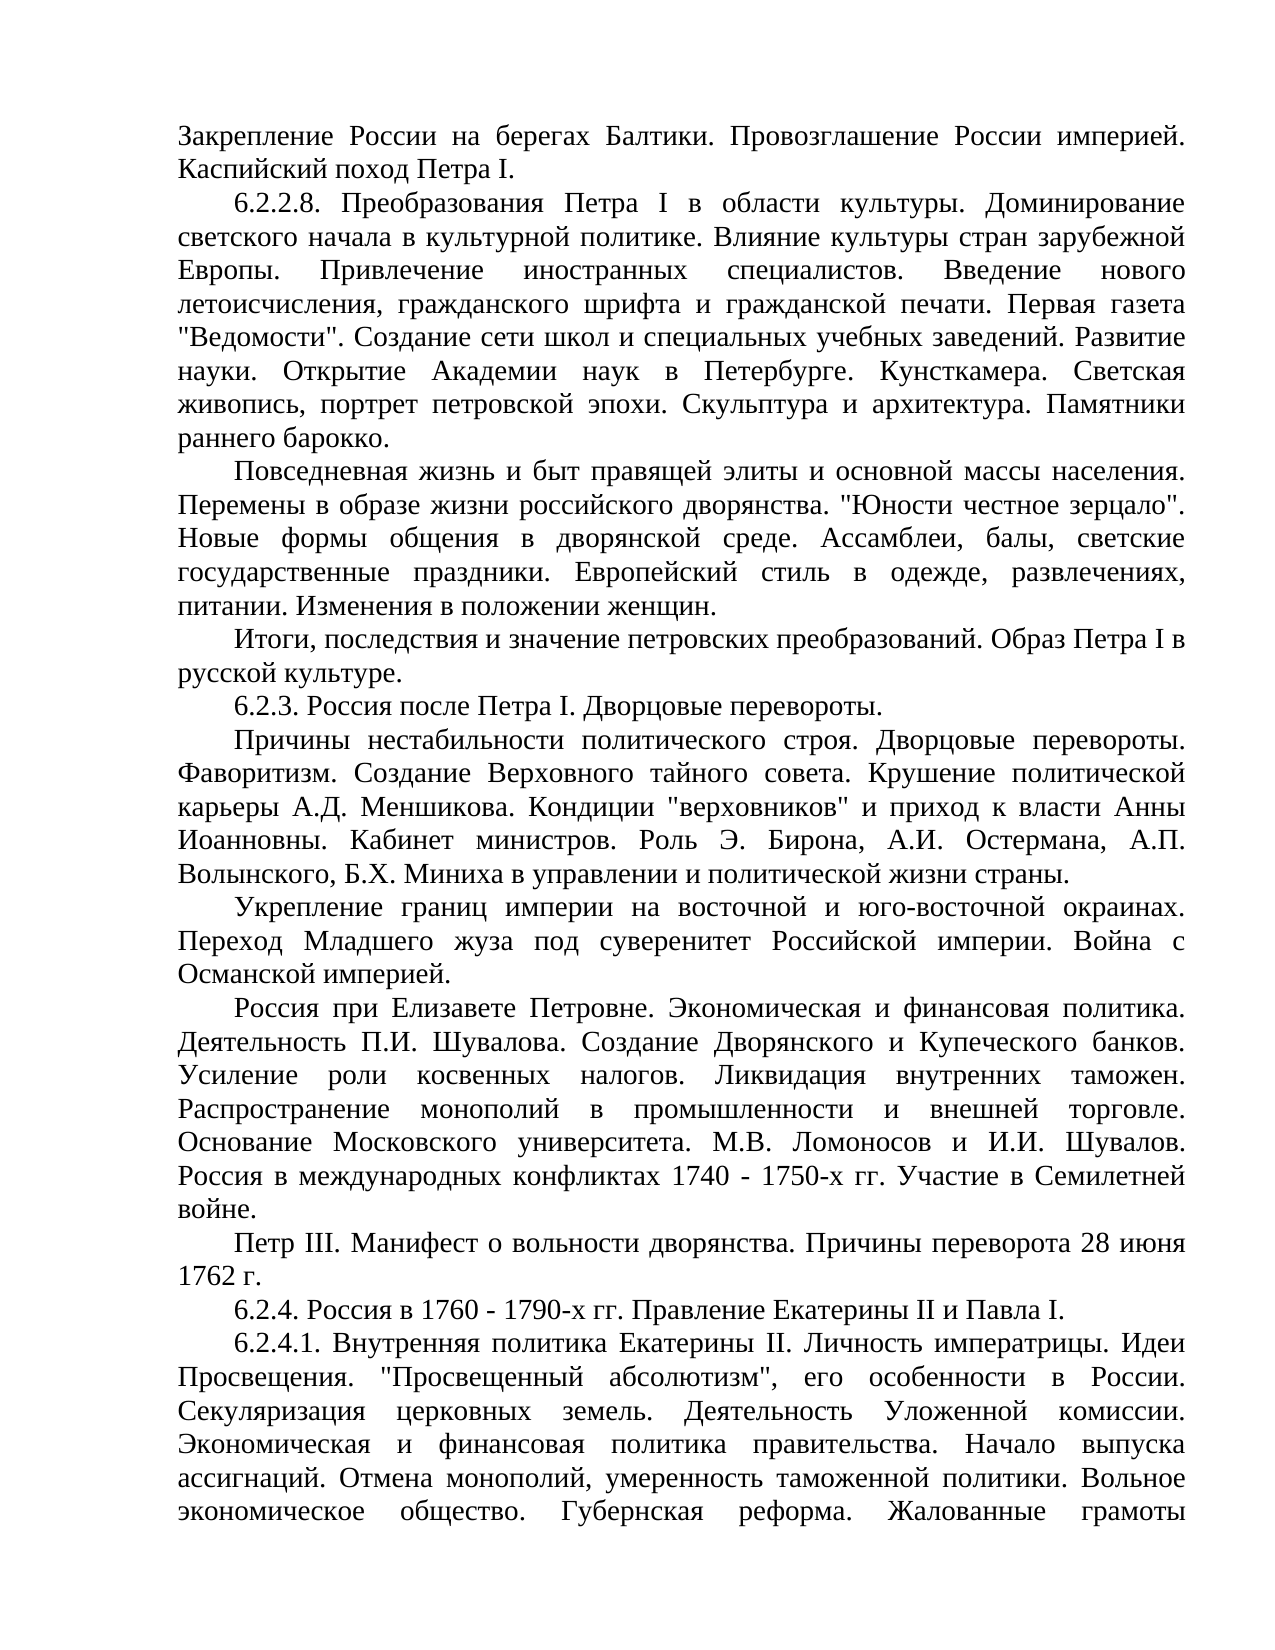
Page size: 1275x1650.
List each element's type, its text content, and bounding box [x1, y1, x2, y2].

text 6.2.4. Россия в 1760 - 1790-х гг. Правление Екатерины II и Павла I. [177, 1292, 1186, 1326]
text Повседневная жизнь и быт правящей элиты и основной массы населения. Перемены в образе жизни российского дворянства. "Юности честное зерцало". Новые формы общения в дворянской среде. Ассамблеи, балы, светские государственные праздники. Европейский стиль в одежде, развлечениях, питании. Изменения в положении женщин. [177, 453, 1186, 621]
text 6.2.3. Россия после Петра I. Дворцовые перевороты. [177, 688, 1186, 722]
text Петр III. Манифест о вольности дворянства. Причины переворота 28 июня 1762 г. [177, 1225, 1186, 1292]
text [177, 118, 1186, 185]
text Итоги, последствия и значение петровских преобразований. Образ Петра I в русской культуре. [177, 621, 1186, 688]
text Причины нестабильности политического строя. Дворцовые перевороты. Фаворитизм. Создание Верховного тайного совета. Крушение политической карьеры А.Д. Меншикова. Кондиции "верховников" и приход к власти Анны Иоанновны. Кабинет министров. Роль Э. Бирона, А.И. Остермана, А.П. Волынского, Б.Х. Миниха в управлении и политической жизни страны. [177, 722, 1186, 889]
text Укрепление границ империи на восточной и юго-восточной окраинах. Переход Младшего жуза под суверенитет Российской империи. Война с Османской империей. [177, 889, 1186, 990]
text 6.2.2.8. Преобразования Петра I в области культуры. Доминирование светского начала в культурной политике. Влияние культуры стран зарубежной Европы. Привлечение иностранных специалистов. Введение нового летоисчисления, гражданского шрифта и гражданской печати. Первая газета "Ведомости". Создание сети школ и специальных учебных заведений. Развитие науки. Открытие Академии наук в Петербурге. Кунсткамера. Светская живопись, портрет петровской эпохи. Скульптура и архитектура. Памятники раннего барокко. [177, 185, 1186, 453]
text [177, 1326, 1186, 1527]
text Россия при Елизавете Петровне. Экономическая и финансовая политика. Деятельность П.И. Шувалова. Создание Дворянского и Купеческого банков. Усиление роли косвенных налогов. Ликвидация внутренних таможен. Распространение монополий в промышленности и внешней торговле. Основание Московского университета. М.В. Ломоносов и И.И. Шувалов. Россия в международных конфликтах 1740 - 1750-х гг. Участие в Семилетней войне. [177, 990, 1186, 1225]
